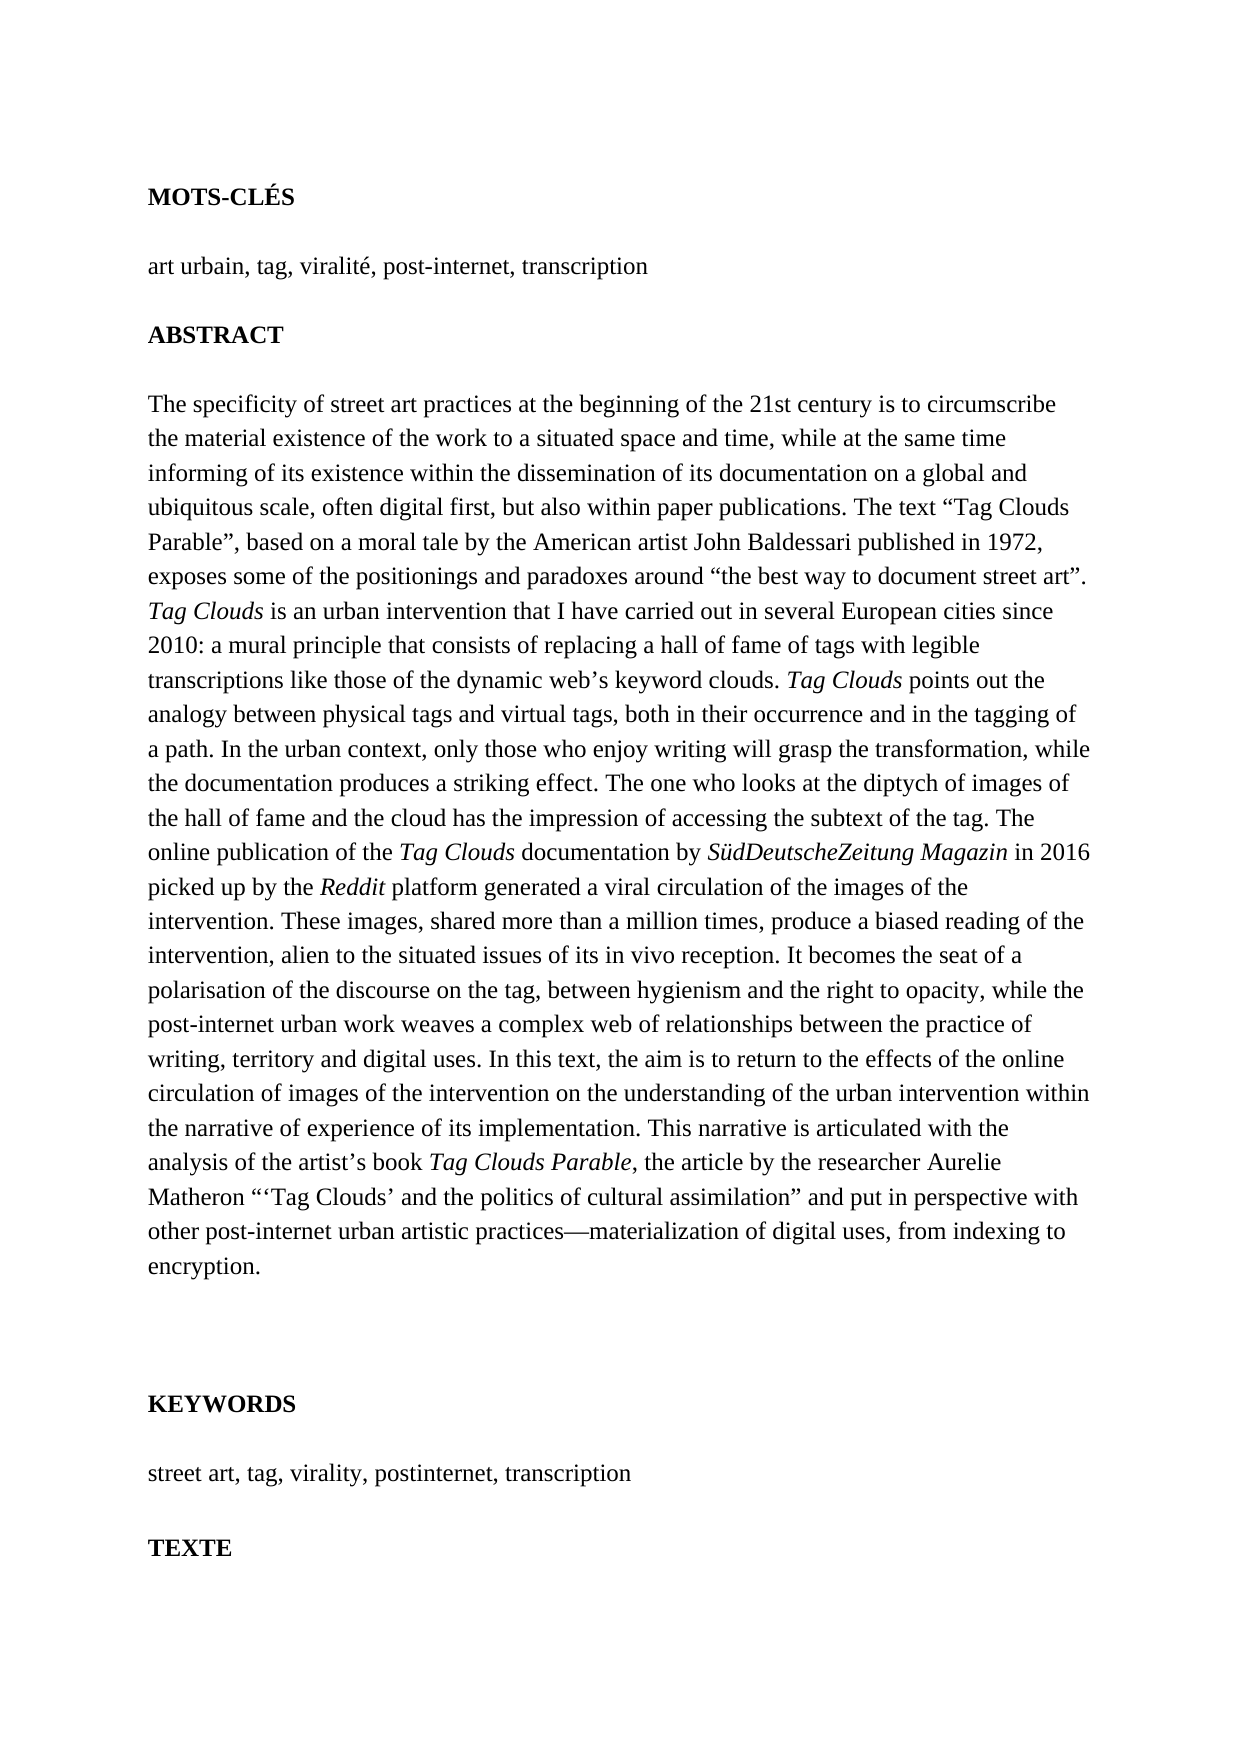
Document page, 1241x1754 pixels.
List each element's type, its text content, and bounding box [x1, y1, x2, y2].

text street art, tag, virality, postinternet, transcription [148, 1458, 1093, 1487]
text ABSTRACT [148, 320, 1093, 349]
text MOTS-CLÉS [148, 182, 1093, 211]
text art urbain, tag, viralité, post-internet, transcription [148, 251, 1093, 280]
text TEXTE [148, 1533, 1093, 1562]
text The specificity of street art practices at the beginning of the 21st century is to circumscribe the material existence of the work to a situated space and time, while at the same time informing of its existence within the dissemination of its documentation on a global and ubiquitous scale, often digital first, but also within paper publications. The text “Tag Clouds Parable”, based on a moral tale by the American artist John Baldessari published in 1972, exposes some of the positionings and paradoxes around “the best way to document street art”. [148, 389, 1093, 590]
text Tag Clouds is an urban intervention that I have carried out in several European cities since 2010: a mural principle that consists of replacing a hall of fame of tags with legible transcriptions like those of the dynamic web’s keyword clouds. Tag Clouds points out the analogy between physical tags and virtual tags, both in their occurrence and in the tagging of a path. In the urban context, only those who enjoy writing will grasp the transformation, while the documentation produces a striking effect. The one who looks at the diptych of images of the hall of fame and the cloud has the impression of accessing the subtext of the tag. The online publication of the Tag Clouds documentation by SüdDeutscheZeitung Magazin in 2016 picked up by the Reddit platform generated a viral circulation of the images of the intervention. These images, shared more than a million times, produce a biased reading of the intervention, alien to the situated issues of its in vivo reception. It becomes the seat of a polarisation of the discourse on the tag, between hygienism and the right to opacity, while the post-internet urban work weaves a complex web of relationships between the practice of writing, territory and digital uses. In this text, the aim is to return to the effects of the online circulation of images of the intervention on the understanding of the urban intervention within the narrative of experience of its implementation. This narrative is articulated with the analysis of the artist’s book Tag Clouds Parable, the article by the researcher Aurelie Matheron “‘Tag Clouds’ and the politics of cultural assimilation” and put in perspective with other post-internet urban artistic practices—materialization of digital uses, from indexing to encryption. [148, 596, 1093, 1280]
text KEYWORDS [148, 1389, 1093, 1418]
